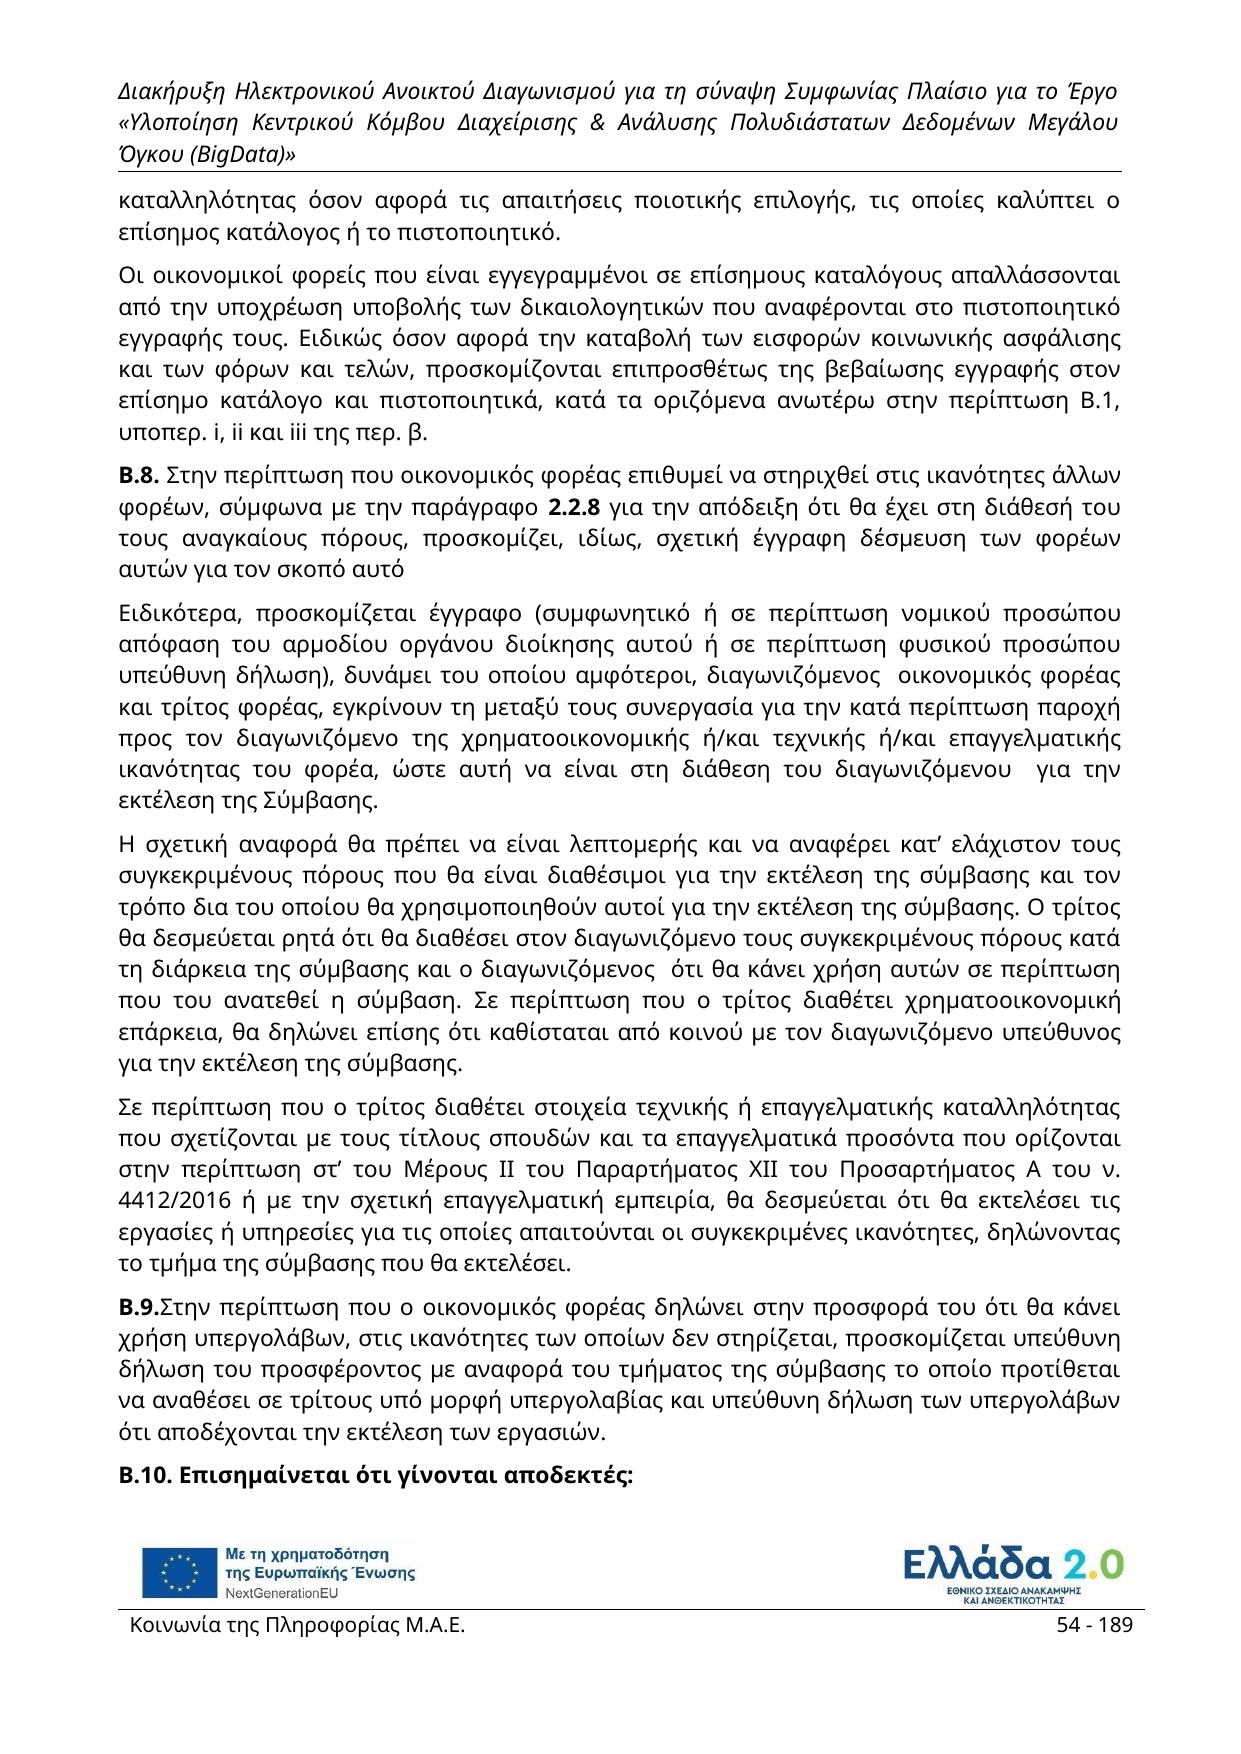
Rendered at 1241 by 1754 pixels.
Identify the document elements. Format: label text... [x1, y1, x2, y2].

text Β.10. Επισημαίνεται ότι γίνονται αποδεκτές: [118, 1459, 1122, 1491]
picture [129, 1539, 422, 1608]
text Β.9.Στην περίπτωση που ο οικονομικός φορέας δηλώνει στην προσφορά του ότι θα κάνει χρήση υπεργολάβων, στις ικανότητες των οποίων δεν στηρίζεται, προσκομίζεται υπεύθυνη δήλωση του προσφέροντος με αναφορά του τμήματος της σύμβασης το οποίο προτίθεται να αναθέσει σε τρίτους υπό μορφή υπεργολαβίας και υπεύθυνη δήλωση των υπεργολάβων ότι αποδέχονται την εκτέλεση των εργασιών. [118, 1291, 1122, 1447]
text Οι οικονομικοί φορείς που είναι εγγεγραμμένοι σε επίσημους καταλόγους απαλλάσσονται από την υποχρέωση υποβολής των δικαιολογητικών που αναφέρονται στο πιστοποιητικό εγγραφής τους. Ειδικώς όσον αφορά την καταβολή των εισφορών κοινωνικής ασφάλισης και των φόρων και τελών, προσκομίζονται επιπροσθέτως της βεβαίωσης εγγραφής στον επίσημο κατάλογο και πιστοποιητικά, κατά τα οριζόμενα ανωτέρω στην περίπτωση Β.1, υποπερ. i, ii και iii της περ. β. [118, 259, 1122, 447]
text Ειδικότερα, προσκομίζεται έγγραφο (συμφωνητικό ή σε περίπτωση νομικού προσώπου απόφαση του αρμοδίου οργάνου διοίκησης αυτού ή σε περίπτωση φυσικού προσώπου υπεύθυνη δήλωση), δυνάμει του οποίου αμφότεροι, διαγωνιζόμενος οικονομικός φορέας και τρίτος φορέας, εγκρίνουν τη μεταξύ τους συνεργασία για την κατά περίπτωση παροχή προς τον διαγωνιζόμενο της χρηματοοικονομικής ή/και τεχνικής ή/και επαγγελματικής ικανότητας του φορέα, ώστε αυτή να είναι στη διάθεση του διαγωνιζόμενου για την εκτέλεση της Σύμβασης. [118, 597, 1122, 816]
text Η σχετική αναφορά θα πρέπει να είναι λεπτομερής και να αναφέρει κατ’ ελάχιστον τους συγκεκριμένους πόρους που θα είναι διαθέσιμοι για την εκτέλεση της σύμβασης και τον τρόπο δια του οποίου θα χρησιμοποιηθούν αυτοί για την εκτέλεση της σύμβασης. Ο τρίτος θα δεσμεύεται ρητά ότι θα διαθέσει στον διαγωνιζόμενο τους συγκεκριμένους πόρους κατά τη διάρκεια της σύμβασης και ο διαγωνιζόμενος ότι θα κάνει χρήση αυτών σε περίπτωση που του ανατεθεί η σύμβαση. Σε περίπτωση που ο τρίτος διαθέτει χρηματοοικονομική επάρκεια, θα δηλώνει επίσης ότι καθίσταται από κοινού με τον διαγωνιζόμενο υπεύθυνος για την εκτέλεση της σύμβασης. [118, 828, 1122, 1078]
text Β.8. Στην περίπτωση που οικονομικός φορέας επιθυμεί να στηριχθεί στις ικανότητες άλλων φορέων, σύμφωνα με την παράγραφο ‎2.2.8 για την απόδειξη ότι θα έχει στη διάθεσή του τους αναγκαίους πόρους, προσκομίζει, ιδίως, σχετική έγγραφη δέσμευση των φορέων αυτών για τον σκοπό αυτό [118, 459, 1122, 584]
picture [892, 1537, 1135, 1609]
text Σε περίπτωση που ο τρίτος διαθέτει στοιχεία τεχνικής ή επαγγελματικής καταλληλότητας που σχετίζονται με τους τίτλους σπουδών και τα επαγγελματικά προσόντα που ορίζονται στην περίπτωση στ’ του Μέρους ΙΙ του Παραρτήματος ΧΙΙ του Προσαρτήματος Α του ν. 4412/2016 ή με την σχετική επαγγελματική εμπειρία, θα δεσμεύεται ότι θα εκτελέσει τις εργασίες ή υπηρεσίες για τις οποίες απαιτούνται οι συγκεκριμένες ικανότητες, δηλώνοντας το τμήμα της σύμβασης που θα εκτελέσει. [118, 1091, 1122, 1278]
